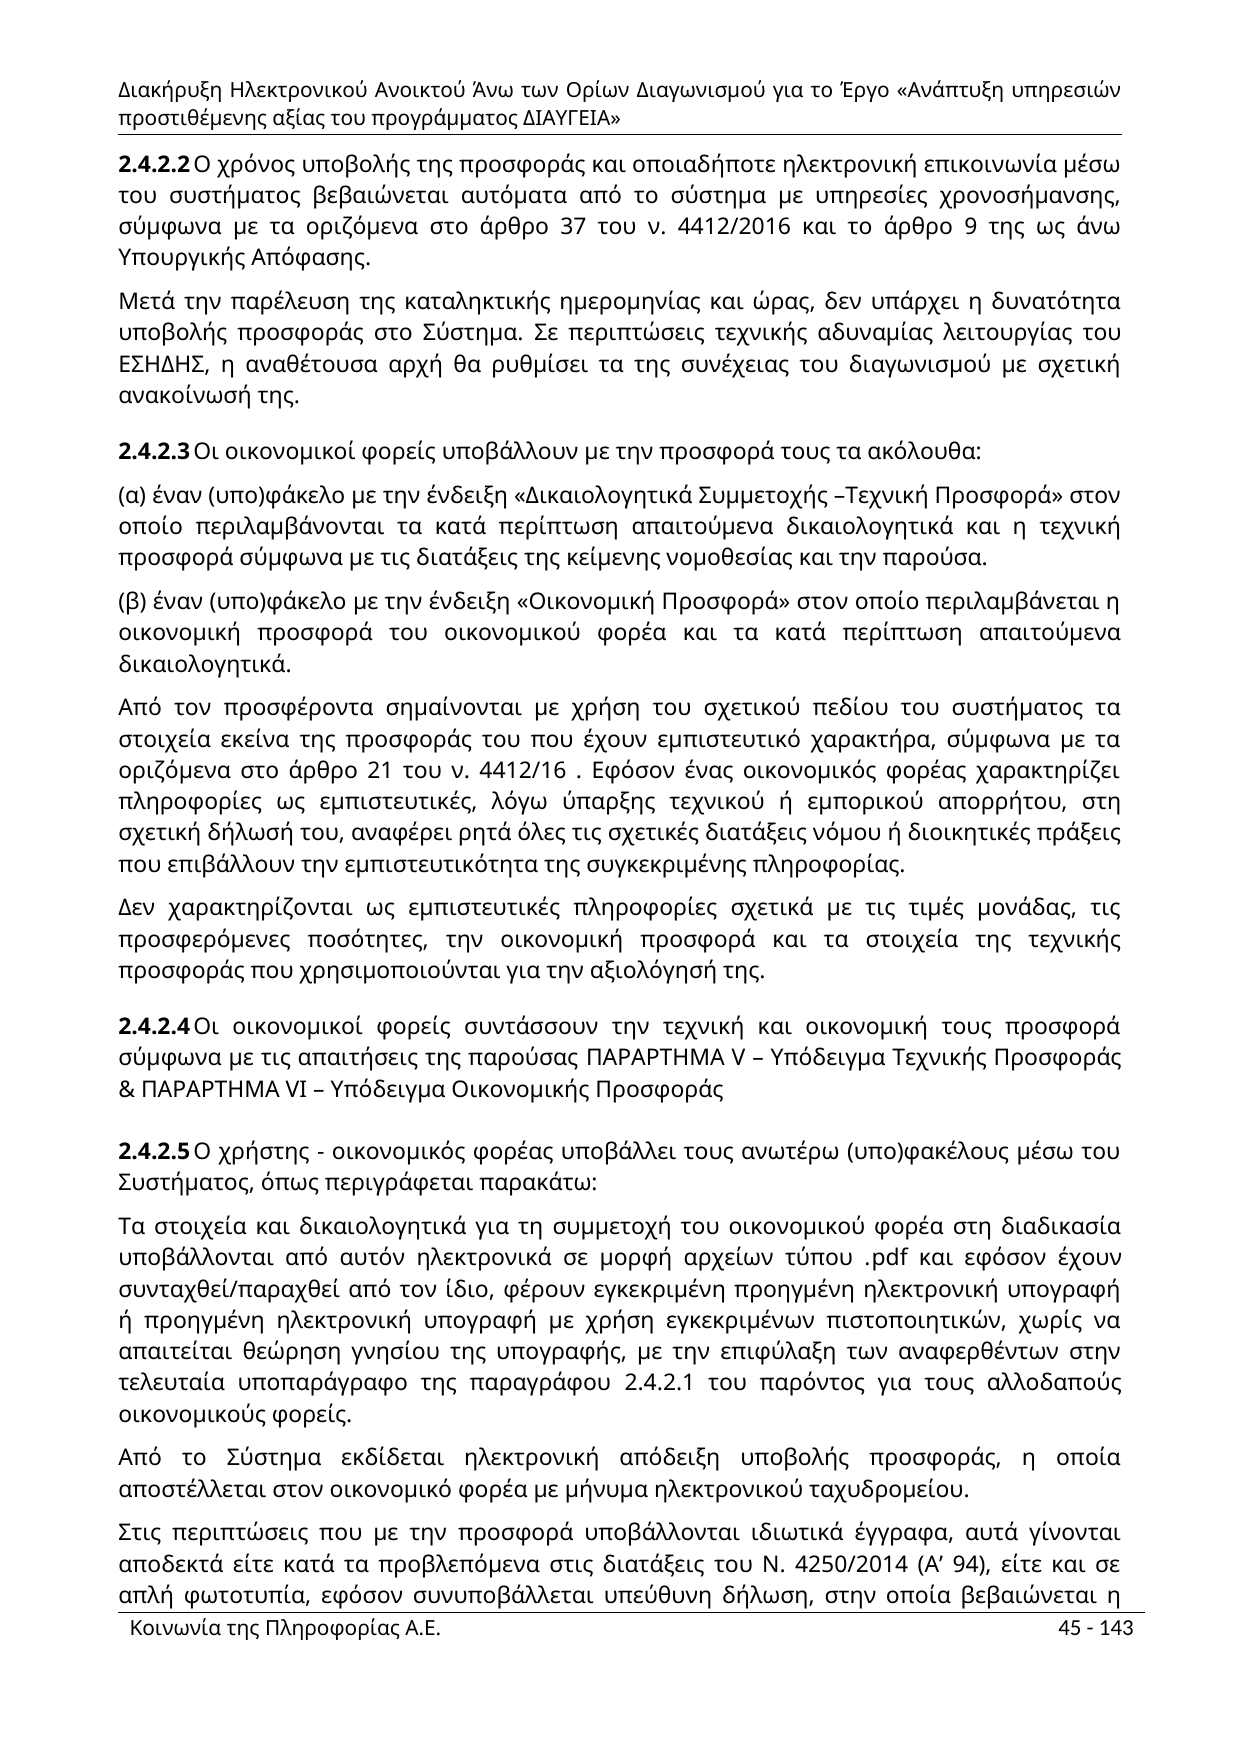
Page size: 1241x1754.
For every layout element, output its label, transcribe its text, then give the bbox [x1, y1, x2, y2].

text Μετά την παρέλευση της καταληκτικής ημερομηνίας και ώρας, δεν υπάρχει η δυνατότητα υποβολής προσφοράς στο Σύστημα. Σε περιπτώσεις τεχνικής αδυναμίας λειτουργίας του ΕΣΗΔΗΣ, η αναθέτουσα αρχή θα ρυθμίσει τα της συνέχειας του διαγωνισμού με σχετική ανακοίνωσή της. [118, 285, 1122, 410]
list Οι οικονομικοί φορείς συντάσσουν την τεχνική και οικονομική τους προσφορά σύμφωνα με τις απαιτήσεις της παρούσας ΠΑΡΑΡΤΗΜΑ V – Υπόδειγμα Τεχνικής Προσφοράς & ΠΑΡΑΡΤΗΜΑ VI – Υπόδειγμα Οικονομικής Προσφοράς [118, 1010, 1122, 1104]
text (β) έναν (υπο)φάκελο με την ένδειξη «Οικονομική Προσφορά» στον οποίο περιλαμβάνεται η οικονομική προσφορά του οικονομικού φορέα και τα κατά περίπτωση απαιτούμενα δικαιολογητικά. [118, 585, 1122, 679]
text Τα στοιχεία και δικαιολογητικά για τη συμμετοχή του οικονομικού φορέα στη διαδικασία υποβάλλονται από αυτόν ηλεκτρονικά σε μορφή αρχείων τύπου .pdf και εφόσον έχουν συνταχθεί/παραχθεί από τον ίδιο, φέρουν εγκεκριμένη προηγμένη ηλεκτρονική υπογραφή ή προηγμένη ηλεκτρονική υπογραφή με χρήση εγκεκριμένων πιστοποιητικών, χωρίς να απαιτείται θεώρηση γνησίου της υπογραφής, με την επιφύλαξη των αναφερθέντων στην τελευταία υποπαράγραφο της παραγράφου 2.4.2.1 του παρόντος για τους αλλοδαπούς οικονομικούς φορείς. [118, 1210, 1122, 1429]
text Από το Σύστημα εκδίδεται ηλεκτρονική απόδειξη υποβολής προσφοράς, η οποία αποστέλλεται στον οικονομικό φορέα με μήνυμα ηλεκτρονικού ταχυδρομείου. [118, 1441, 1122, 1504]
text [118, 1516, 1122, 1610]
list Οι οικονομικοί φορείς υποβάλλουν με την προσφορά τους τα ακόλουθα: [118, 435, 1122, 466]
text (α) έναν (υπο)φάκελο με την ένδειξη «Δικαιολογητικά Συμμετοχής –Τεχνική Προσφορά» στον οποίο περιλαμβάνονται τα κατά περίπτωση απαιτούμενα δικαιολογητικά και η τεχνική προσφορά σύμφωνα με τις διατάξεις της κείμενης νομοθεσίας και την παρούσα. [118, 479, 1122, 572]
list Ο χρόνος υποβολής της προσφοράς και οποιαδήποτε ηλεκτρονική επικοινωνία μέσω του συστήματος βεβαιώνεται αυτόματα από το σύστημα με υπηρεσίες χρονοσήμανσης, σύμφωνα με τα οριζόμενα στο άρθρο 37 του ν. 4412/2016 και το άρθρο 9 της ως άνω Υπουργικής Απόφασης. [118, 147, 1122, 272]
text Δεν χαρακτηρίζονται ως εμπιστευτικές πληροφορίες σχετικά με τις τιμές μονάδας, τις προσφερόμενες ποσότητες, την οικονομική προσφορά και τα στοιχεία της τεχνικής προσφοράς που χρησιμοποιούνται για την αξιολόγησή της. [118, 891, 1122, 985]
list Ο χρήστης - οικονομικός φορέας υποβάλλει τους ανωτέρω (υπο)φακέλους μέσω του Συστήματος, όπως περιγράφεται παρακάτω: [118, 1135, 1122, 1197]
text Από τον προσφέροντα σημαίνονται με χρήση του σχετικού πεδίου του συστήματος τα στοιχεία εκείνα της προσφοράς του που έχουν εμπιστευτικό χαρακτήρα, σύμφωνα με τα οριζόμενα στο άρθρο 21 του ν. 4412/16 . Εφόσον ένας οικονομικός φορέας χαρακτηρίζει πληροφορίες ως εμπιστευτικές, λόγω ύπαρξης τεχνικού ή εμπορικού απορρήτου, στη σχετική δήλωσή του, αναφέρει ρητά όλες τις σχετικές διατάξεις νόμου ή διοικητικές πράξεις που επιβάλλουν την εμπιστευτικότητα της συγκεκριμένης πληροφορίας. [118, 691, 1122, 879]
